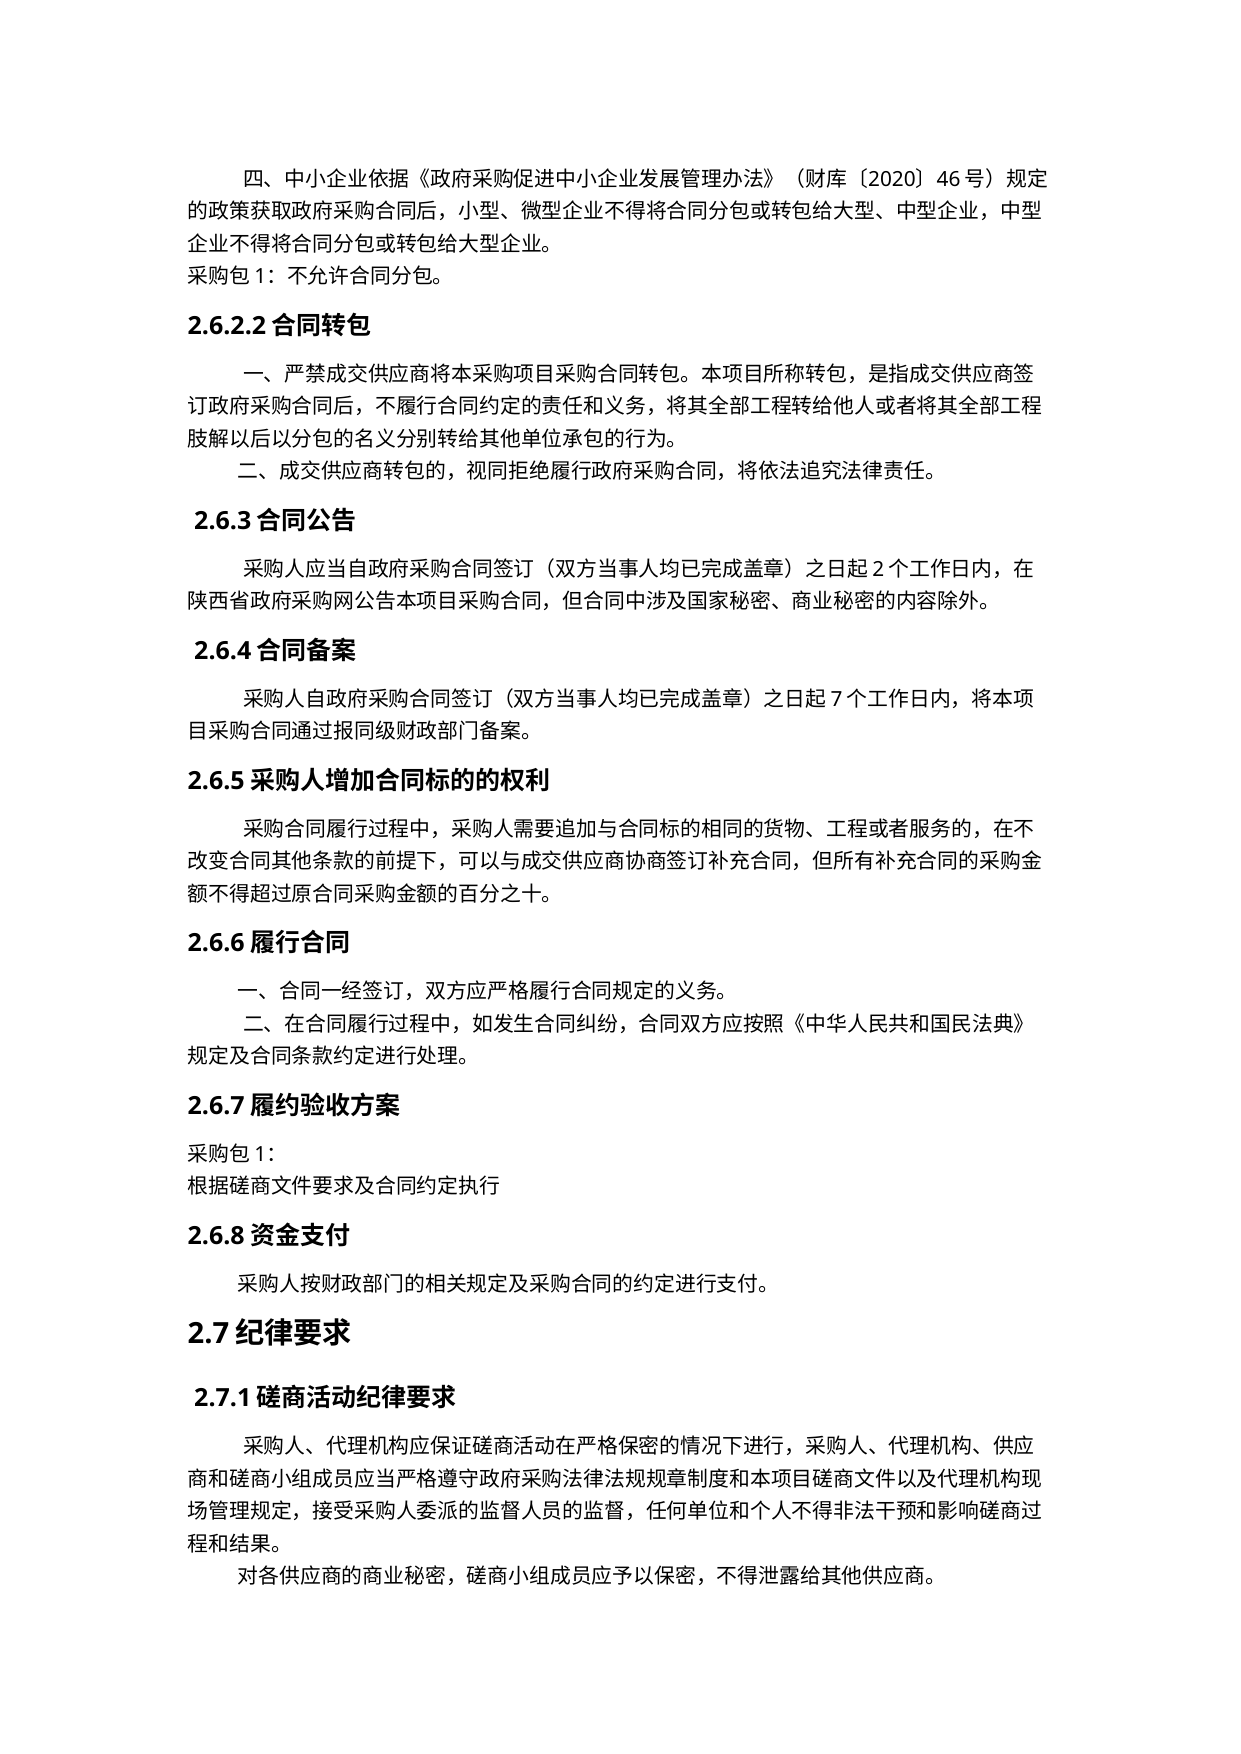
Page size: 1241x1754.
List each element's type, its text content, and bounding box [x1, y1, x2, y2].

text 采购人自政府采购合同签订（双方当事人均已完成盖章）之日起7个工作日内，将本项目采购合同通过报同级财政部门备案。 [187, 682, 1053, 747]
text 二、在合同履行过程中，如发生合同纠纷，合同双方应按照《中华人民共和国民法典》规定及合同条款约定进行处理。 [187, 1007, 1053, 1072]
text 根据磋商文件要求及合同约定执行 [187, 1169, 1053, 1202]
text 2.7.1磋商活动纪律要求 [187, 1364, 1053, 1429]
text 2.6.6履行合同 [187, 909, 1053, 974]
text 采购人、代理机构应保证磋商活动在严格保密的情况下进行，采购人、代理机构、供应商和磋商小组成员应当严格遵守政府采购法律法规规章制度和本项目磋商文件以及代理机构现场管理规定，接受采购人委派的监督人员的监督，任何单位和个人不得非法干预和影响磋商过程和结果。 [187, 1429, 1053, 1559]
text 二、成交供应商转包的，视同拒绝履行政府采购合同，将依法追究法律责任。 [187, 454, 1053, 487]
text 2.6.8资金支付 [187, 1202, 1053, 1267]
text 采购人按财政部门的相关规定及采购合同的约定进行支付。 [187, 1267, 1053, 1299]
text 2.6.4合同备案 [187, 617, 1053, 682]
text 四、中小企业依据《政府采购促进中小企业发展管理办法》（财库〔2020〕46号）规定的政策获取政府采购合同后，小型、微型企业不得将合同分包或转包给大型、中型企业，中型企业不得将合同分包或转包给大型企业。 [187, 162, 1053, 259]
text 2.6.7履约验收方案 [187, 1072, 1053, 1137]
text 一、严禁成交供应商将本采购项目采购合同转包。本项目所称转包，是指成交供应商签订政府采购合同后，不履行合同约定的责任和义务，将其全部工程转给他人或者将其全部工程肢解以后以分包的名义分别转给其他单位承包的行为。 [187, 357, 1053, 454]
text 采购包1：不允许合同分包。 [187, 259, 1053, 292]
text 2.7纪律要求 [187, 1299, 1053, 1364]
text 2.6.5采购人增加合同标的的权利 [187, 747, 1053, 812]
text 采购包1： [187, 1137, 1053, 1169]
text 采购合同履行过程中，采购人需要追加与合同标的相同的货物、工程或者服务的，在不改变合同其他条款的前提下，可以与成交供应商协商签订补充合同，但所有补充合同的采购金额不得超过原合同采购金额的百分之十。 [187, 812, 1053, 909]
text 对各供应商的商业秘密，磋商小组成员应予以保密，不得泄露给其他供应商。 [187, 1559, 1053, 1592]
text 采购人应当自政府采购合同签订（双方当事人均已完成盖章）之日起2个工作日内，在陕西省政府采购网公告本项目采购合同，但合同中涉及国家秘密、商业秘密的内容除外。 [187, 552, 1053, 617]
text 2.6.3合同公告 [187, 487, 1053, 552]
text 一、合同一经签订，双方应严格履行合同规定的义务。 [187, 974, 1053, 1007]
text 2.6.2.2合同转包 [187, 292, 1053, 357]
